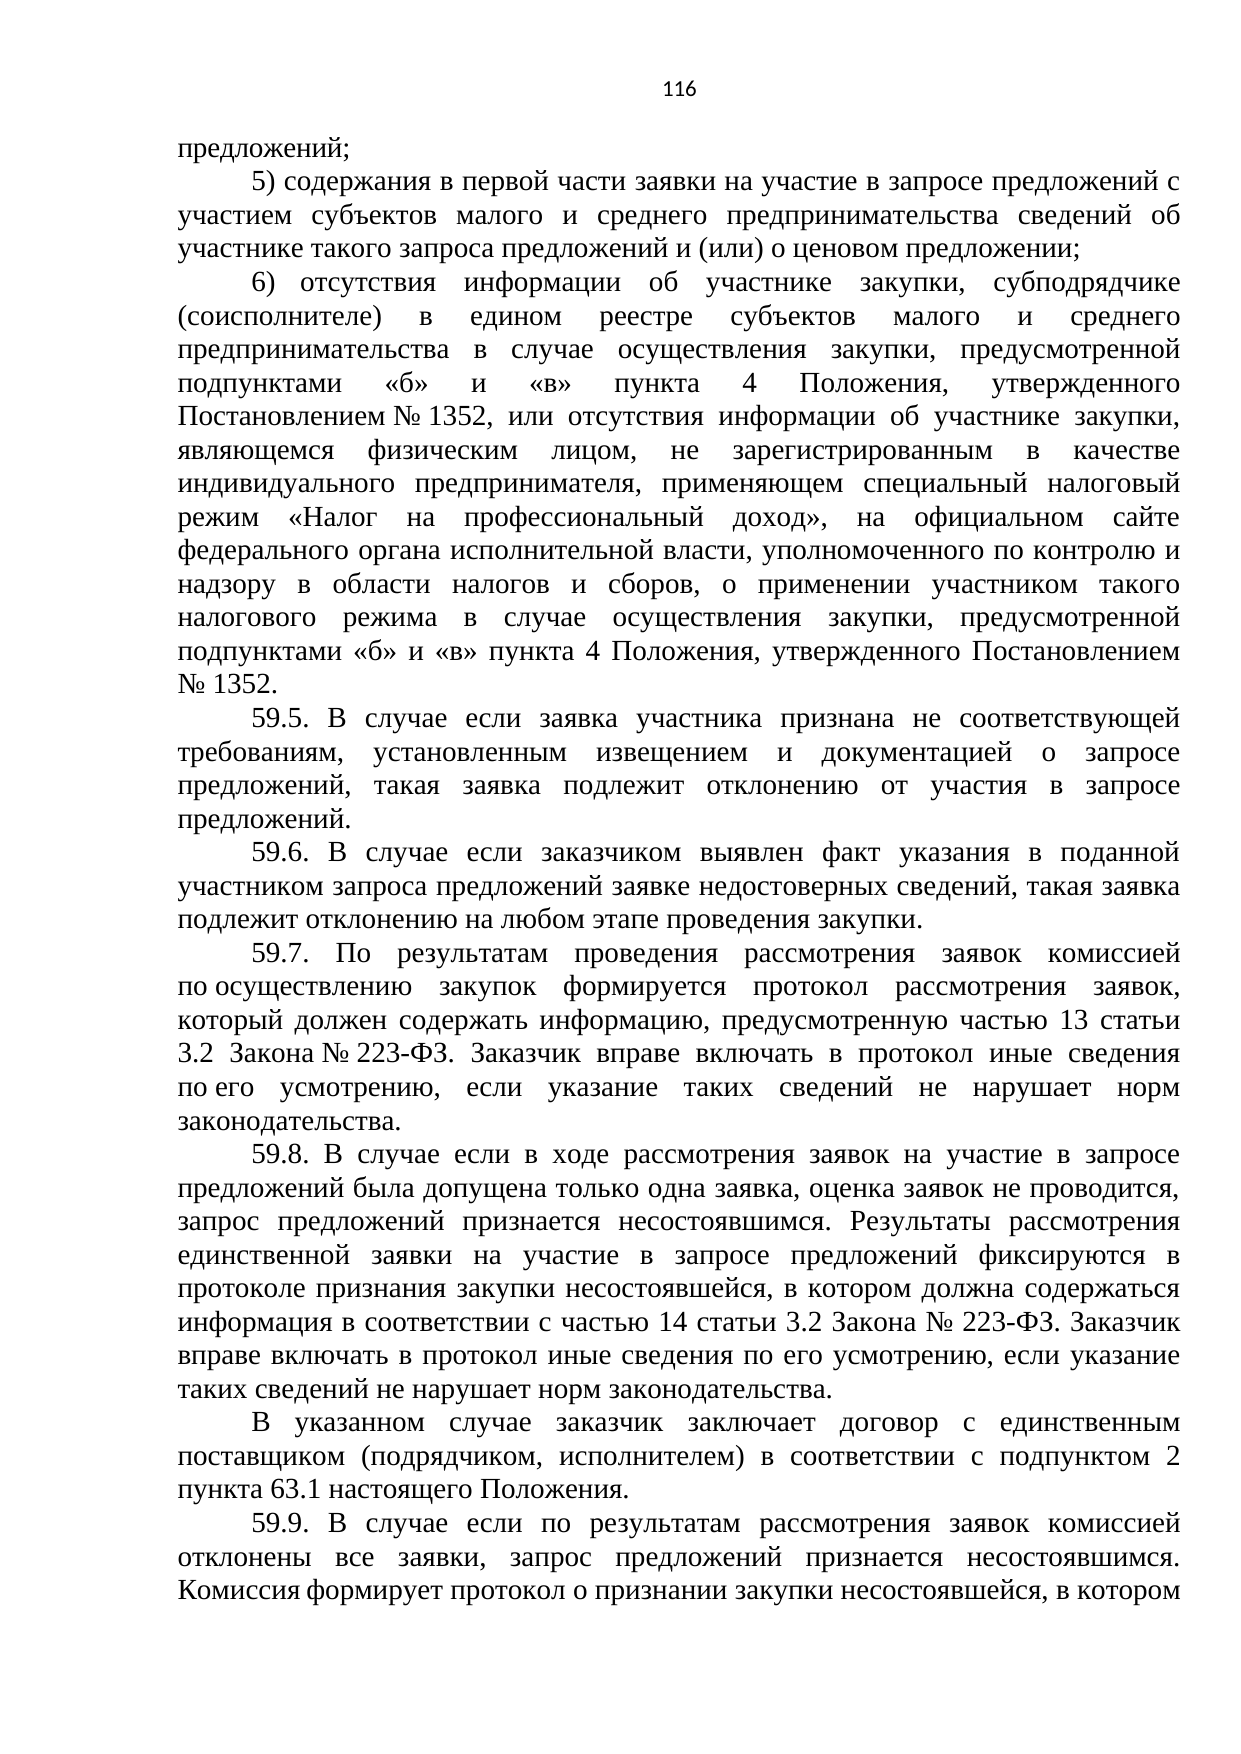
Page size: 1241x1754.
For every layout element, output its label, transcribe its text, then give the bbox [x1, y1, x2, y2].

text 59.5. В случае если заявка участника признана не соответствующей требованиям, установленным извещением и документацией о запросе предложений, такая заявка подлежит отклонению от участия в запросе предложений. [177, 700, 1181, 834]
text 59.6. В случае если заказчиком выявлен факт указания в поданной участником запроса предложений заявке недостоверных сведений, такая заявка подлежит отклонению на любом этапе проведения закупки. [177, 834, 1181, 935]
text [177, 130, 1181, 163]
text 6) отсутствия информации об участнике закупки, субподрядчике (соисполнителе) в едином реестре субъектов малого и среднего предпринимательства в случае осуществления закупки, предусмотренной подпунктами «б» и «в» пункта 4 Положения, утвержденного Постановлением № 1352, или отсутствия информации об участнике закупки, являющемся физическим лицом, не зарегистрированным в качестве индивидуального предпринимателя, применяющем специальный налоговый режим «Налог на профессиональный доход», на официальном сайте федерального органа исполнительной власти, уполномоченного по контролю и надзору в области налогов и сборов, о применении участником такого налогового режима в случае осуществления закупки, предусмотренной подпунктами «б» и «в» пункта 4 Положения, утвержденного Постановлением № 1352. [177, 264, 1181, 700]
text 5) содержания в первой части заявки на участие в запросе предложений с участием субъектов малого и среднего предпринимательства сведений об участнике такого запроса предложений и (или) о ценовом предложении; [177, 163, 1181, 264]
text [177, 1505, 1181, 1606]
text 59.7. По результатам проведения рассмотрения заявок комиссией по осуществлению закупок формируется протокол рассмотрения заявок, который должен содержать информацию, предусмотренную частью 13 статьи 3.2 Закона № 223-ФЗ. Заказчик вправе включать в протокол иные сведения по его усмотрению, если указание таких сведений не нарушает норм законодательства. [177, 935, 1181, 1136]
text В указанном случае заказчик заключает договор с единственным поставщиком (подрядчиком, исполнителем) в соответствии с подпунктом 2 пункта 63.1 настоящего Положения. [177, 1404, 1181, 1505]
text 59.8. В случае если в ходе рассмотрения заявок на участие в запросе предложений была допущена только одна заявка, оценка заявок не проводится, запрос предложений признается несостоявшимся. Результаты рассмотрения единственной заявки на участие в запросе предложений фиксируются в протоколе признания закупки несостоявшейся, в котором должна содержаться информация в соответствии с частью 14 статьи 3.2 Закона № 223-ФЗ. Заказчик вправе включать в протокол иные сведения по его усмотрению, если указание таких сведений не нарушает норм законодательства. [177, 1136, 1181, 1404]
